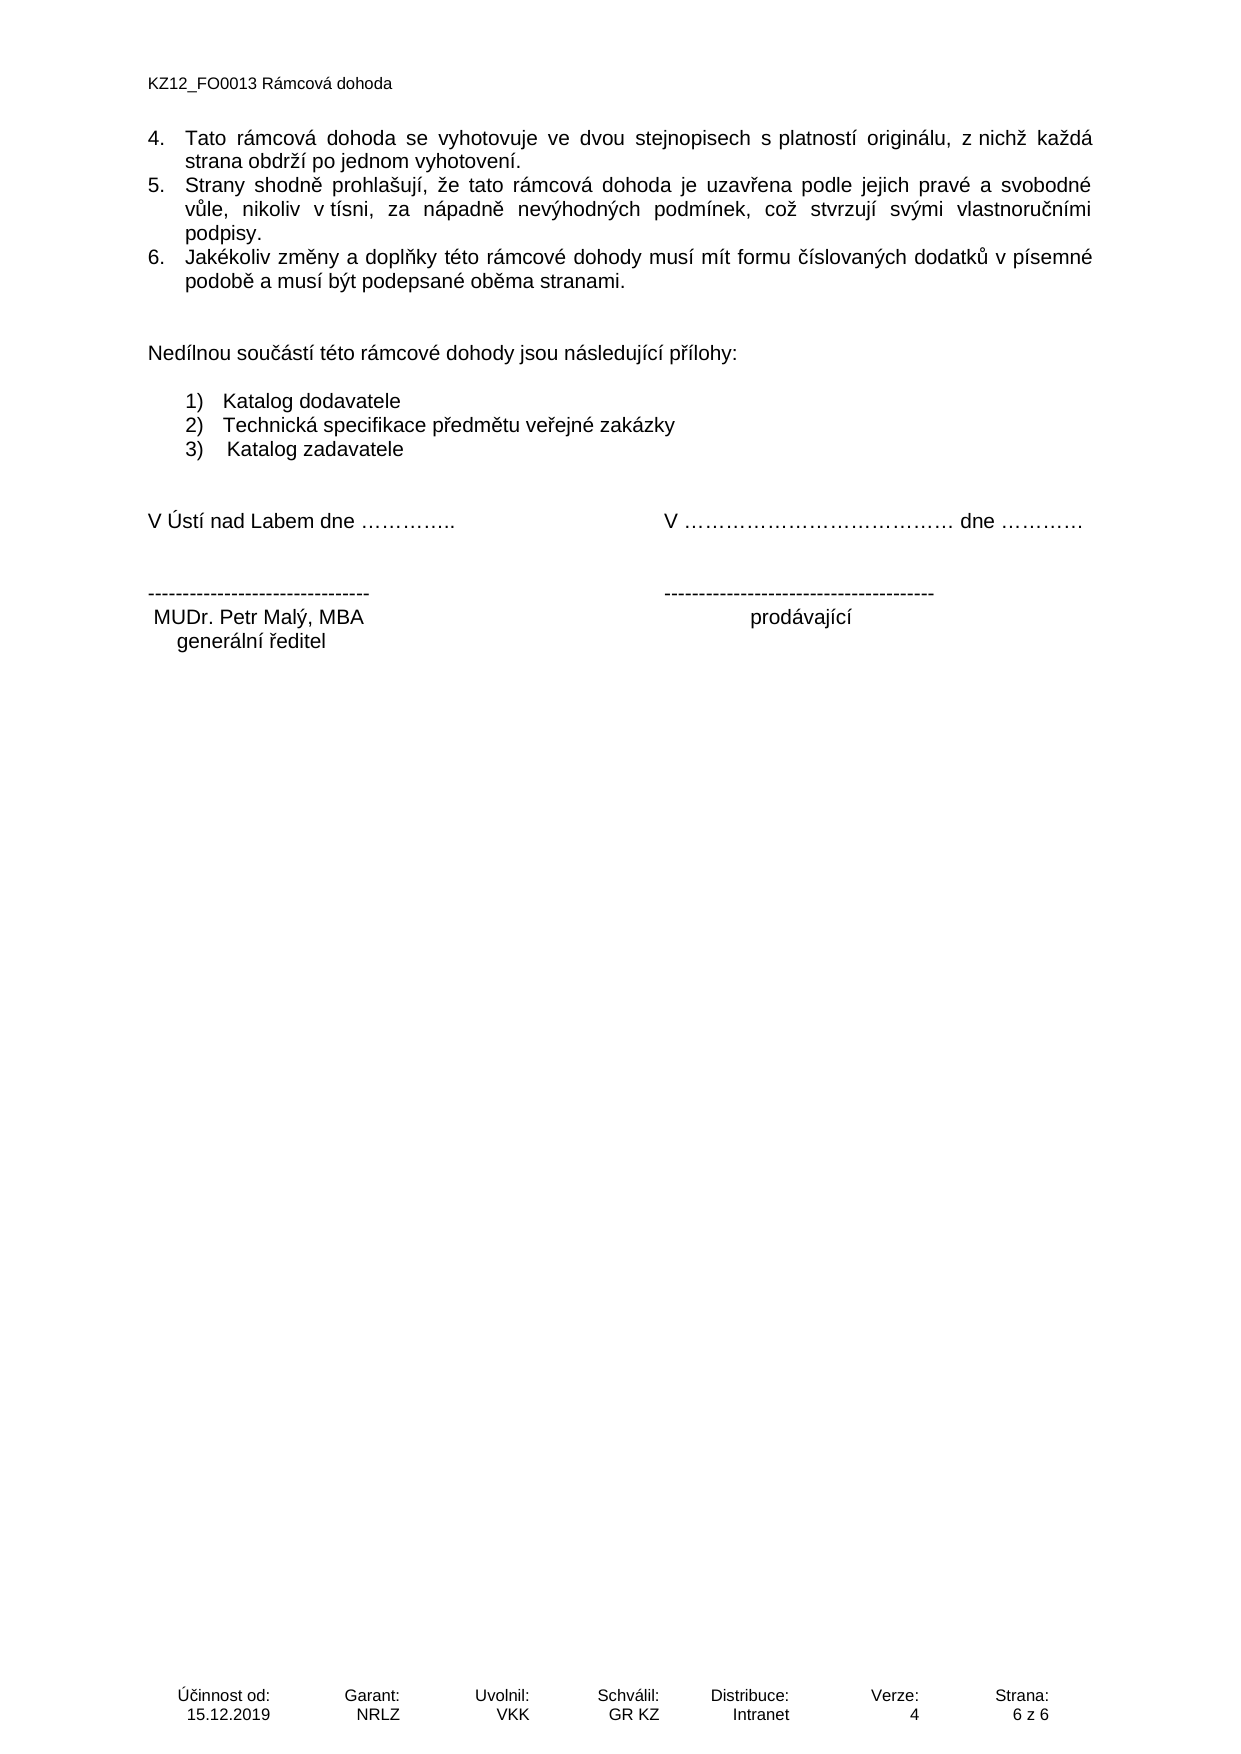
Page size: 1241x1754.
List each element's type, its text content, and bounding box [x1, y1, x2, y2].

list Jakékoliv změny a doplňky této rámcové dohody musí mít formu číslovaných dodatků v písemné podobě a musí být podepsané oběma stranami. [148, 245, 1093, 293]
text generální ředitel [148, 628, 1093, 652]
list Tato rámcová dohoda se vyhotovuje ve dvou stejnopisech s platností originálu, z nichž každá strana obdrží po jednom vyhotovení. [148, 125, 1093, 173]
text Nedílnou součástí této rámcové dohody jsou následující přílohy: [148, 341, 1093, 365]
list Strany shodně prohlašují, že tato rámcová dohoda je uzavřena podle jejich pravé a svobodné vůle, nikoliv v tísni, za nápadně nevýhodných podmínek, což stvrzují svými vlastnoručními podpisy. [148, 173, 1093, 245]
subtitle V Ústí nad Labem dne ………….. V ………………………………… dne ………… [148, 509, 1093, 533]
list Katalog dodavatele [185, 389, 1093, 413]
text -------------------------------- --------------------------------------- [148, 581, 1093, 604]
list Technická specifikace předmětu veřejné zakázky [185, 413, 1093, 437]
text MUDr. Petr Malý, MBA prodávající [148, 604, 1093, 628]
text 3) Katalog zadavatele [185, 437, 1093, 461]
